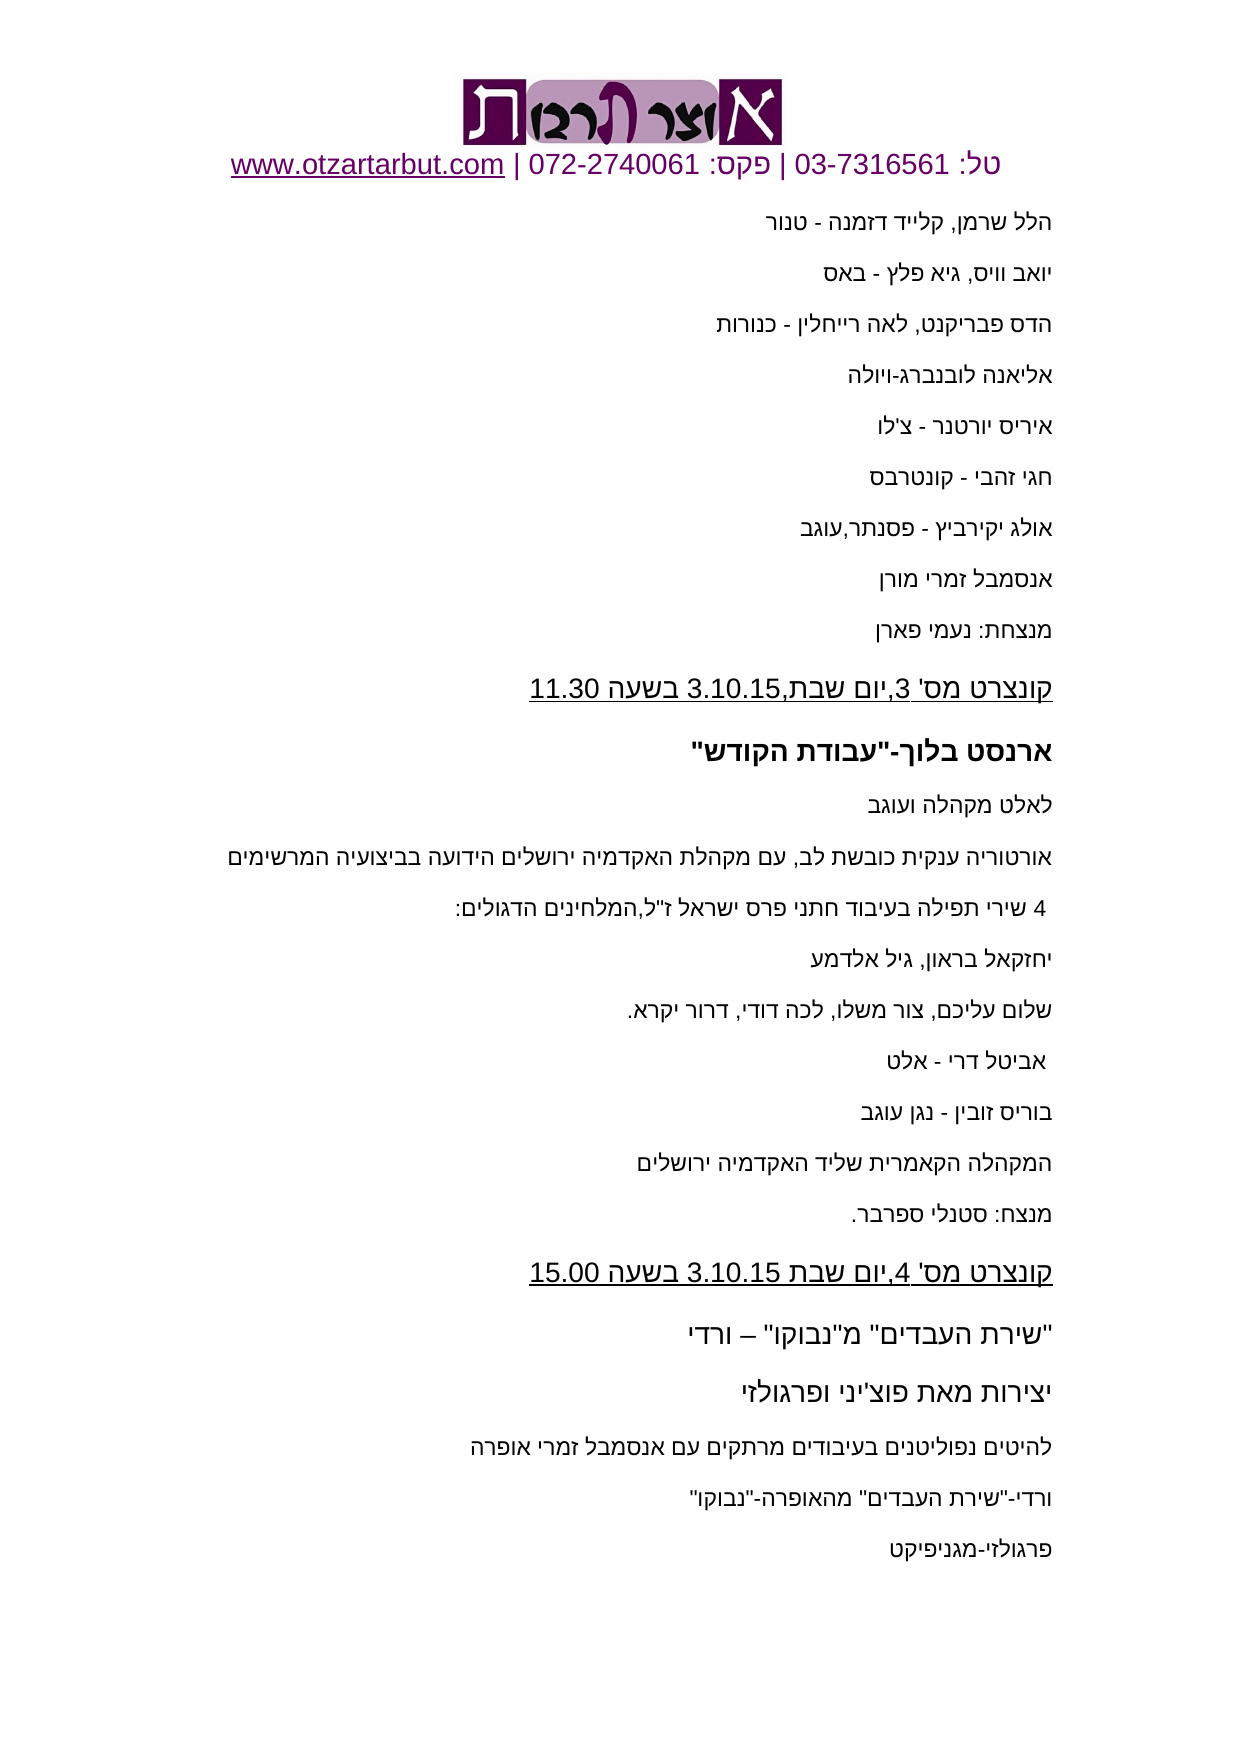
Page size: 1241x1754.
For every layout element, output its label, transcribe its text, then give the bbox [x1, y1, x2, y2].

text אולג יקירביץ - פסנתר,עוגב [187, 515, 1053, 541]
text קונצרט מס' 3,יום שבת,3.10.15 בשעה 11.30 [187, 672, 1053, 705]
text להיטים נפוליטנים בעיבודים מרתקים עם אנסמבל זמרי אופרה [187, 1434, 1053, 1461]
text ורדי-"שירת העבדים" מהאופרה-"נבוקו" [187, 1485, 1053, 1512]
text בוריס זובין - נגן עוגב [187, 1099, 1053, 1125]
text יצירות מאת פוצ'יני ופרגולזי [187, 1376, 1053, 1409]
text הדס פבריקנט, לאה רייחלין - כנורות [187, 311, 1053, 337]
text "שירת העבדים" מ"נבוקו" – ורדי [187, 1318, 1053, 1351]
text אליאנה לובנברג-ויולה [187, 362, 1053, 388]
text מנצחת: נעמי פארן [187, 617, 1053, 643]
text לאלט מקהלה ועוגב [187, 792, 1053, 819]
text 4 שירי תפילה בעיבוד חתני פרס ישראל ז"ל,המלחינים הדגולים: [187, 894, 1053, 921]
text הלל שרמן, קלייד דזמנה - טנור [187, 209, 1053, 235]
text אורטוריה ענקית כובשת לב, עם מקהלת האקדמיה ירושלים הידועה בביצועיה המרשימים [187, 843, 1053, 870]
text אביטל דרי - אלט [187, 1048, 1053, 1074]
text איריס יורטנר - צ'לו [187, 413, 1053, 439]
picture [454, 73, 786, 148]
text יואב וויס, גיא פלץ - באס [187, 260, 1053, 286]
text שלום עליכם, צור משלו, לכה דודי, דרור יקרא. [187, 997, 1053, 1023]
text יחזקאל בראון, גיל אלדמע [187, 946, 1053, 972]
text אנסמבל זמרי מורן [187, 566, 1053, 592]
text מנצח: סטנלי ספרבר. [187, 1201, 1053, 1227]
text המקהלה הקאמרית שליד האקדמיה ירושלים [187, 1150, 1053, 1176]
text קונצרט מס' 4,יום שבת 3.10.15 בשעה 15.00 [187, 1256, 1053, 1288]
text ארנסט בלוך-"עבודת הקודש" [187, 734, 1053, 767]
text פרגולזי-מגניפיקט [187, 1536, 1053, 1563]
text חגי זהבי - קונטרבס [187, 464, 1053, 490]
